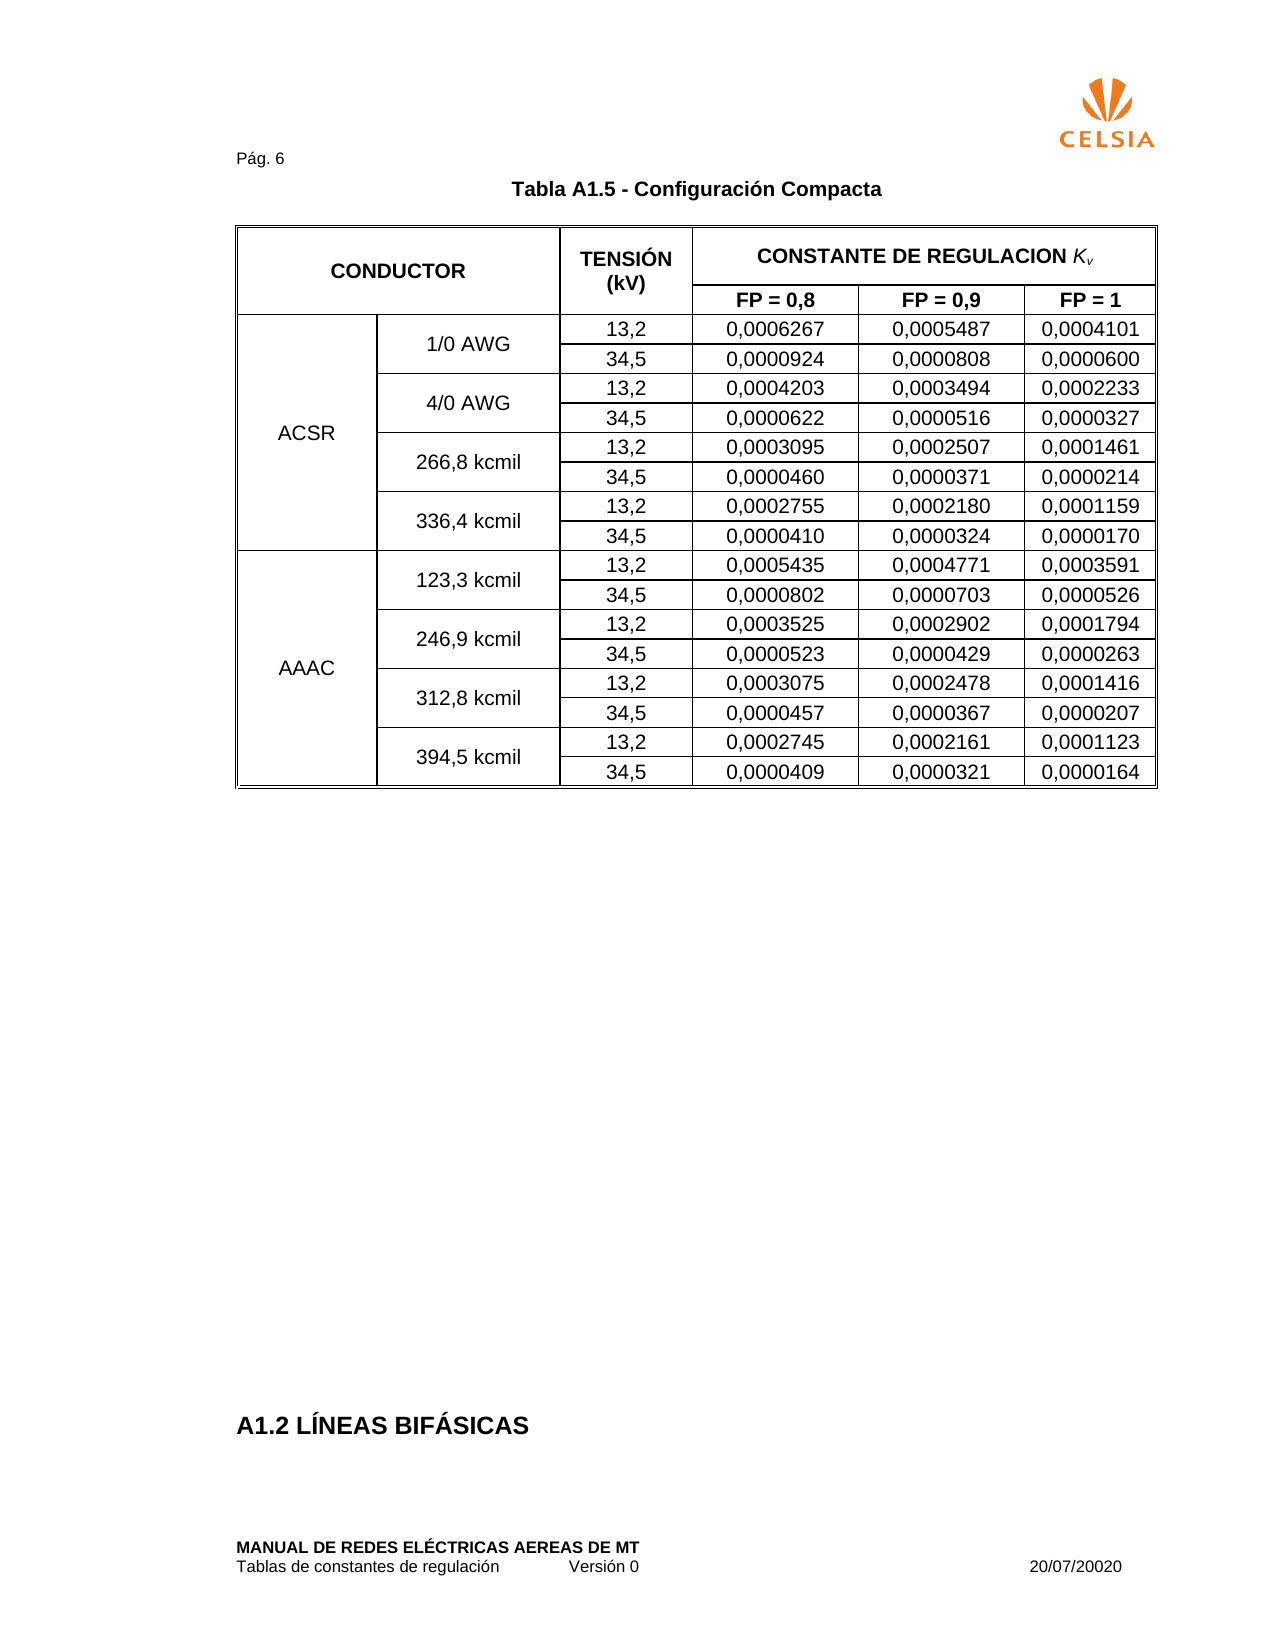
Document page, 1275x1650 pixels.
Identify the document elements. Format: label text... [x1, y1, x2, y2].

table_cell 0,0000214 [1025, 463, 1155, 491]
table_header TENSIÓN (kV) [561, 228, 692, 314]
table_cell 0,0000327 [1025, 404, 1155, 432]
table_cell 34,5 [561, 463, 692, 491]
table_cell 0,0000410 [693, 522, 858, 549]
table_cell 0,0000263 [1025, 640, 1155, 667]
table_cell 0,0003525 [693, 610, 858, 638]
table_cell 0,0005487 [859, 315, 1024, 343]
table_cell 0,0002902 [859, 610, 1024, 638]
table_cell 0,0002180 [859, 492, 1024, 520]
table_cell 0,0005435 [693, 551, 858, 579]
table_cell 266,8 kcmil [378, 433, 559, 491]
table_cell 0,0001159 [1025, 492, 1155, 520]
table_cell 4/0 AWG [378, 374, 559, 432]
table_cell 0,0004771 [859, 551, 1024, 579]
table_cell 34,5 [561, 640, 692, 667]
table_cell 0,0000207 [1025, 698, 1155, 726]
table_cell 336,4 kcmil [378, 492, 559, 549]
table_cell 0,0002507 [859, 433, 1024, 461]
table_cell 13,2 [561, 433, 692, 461]
table_cell ACSR [238, 315, 376, 549]
table_cell 0,0000703 [859, 581, 1024, 608]
table_cell 0,0002161 [859, 728, 1024, 756]
table_cell 13,2 [561, 374, 692, 402]
table_cell 394,5 kcmil [378, 728, 559, 785]
table_cell 0,0006267 [693, 315, 858, 343]
table_cell 0,0000324 [859, 522, 1024, 549]
table_cell 312,8 kcmil [378, 669, 559, 726]
table_cell 0,0003591 [1025, 551, 1155, 579]
table_cell 0,0000321 [859, 757, 1024, 785]
table_cell 0,0000526 [1025, 581, 1155, 608]
table_cell 0,0000802 [693, 581, 858, 608]
text Tabla A1.5 - Configuración Compacta [236, 177, 1157, 201]
table_cell 0,0002745 [693, 728, 858, 756]
table_cell 0,0004101 [1025, 315, 1155, 343]
table_header CONSTANTE DE REGULACION Kv [693, 228, 1155, 284]
table_cell 0,0000924 [693, 345, 858, 373]
table_cell 0,0002478 [859, 669, 1024, 697]
table_header CONDUCTOR [238, 228, 559, 314]
table_cell 0,0000808 [859, 345, 1024, 373]
table_cell 0,0001794 [1025, 610, 1155, 638]
table_cell 34,5 [561, 698, 692, 726]
table_cell 34,5 [561, 404, 692, 432]
table_cell 13,2 [561, 610, 692, 638]
table_cell AAAC [238, 551, 376, 785]
picture [1057, 73, 1157, 149]
table_cell FP = 1 [1025, 286, 1155, 314]
table_cell 0,0000600 [1025, 345, 1155, 373]
table_cell 0,0001123 [1025, 728, 1155, 756]
list A1.2 LÍNEAS BIFÁSICAS [236, 1411, 1157, 1440]
table_cell 34,5 [561, 345, 692, 373]
table_cell 34,5 [561, 757, 692, 785]
table_cell 0,0002233 [1025, 374, 1155, 402]
table_cell 0,0001416 [1025, 669, 1155, 697]
table_cell 13,2 [561, 669, 692, 697]
table_cell 0,0000622 [693, 404, 858, 432]
table_cell 0,0003095 [693, 433, 858, 461]
table_cell 0,0000164 [1025, 757, 1155, 785]
table_cell 34,5 [561, 581, 692, 608]
table_cell FP = 0,8 [693, 286, 858, 314]
table_cell FP = 0,9 [859, 286, 1024, 314]
table_cell 0,0000523 [693, 640, 858, 667]
table_cell 0,0000457 [693, 698, 858, 726]
table_cell 0,0000516 [859, 404, 1024, 432]
table_cell 34,5 [561, 522, 692, 549]
table_cell 0,0003494 [859, 374, 1024, 402]
table_cell 0,0000429 [859, 640, 1024, 667]
table_cell 0,0003075 [693, 669, 858, 697]
table_cell 0,0000460 [693, 463, 858, 491]
table_cell 0,0000367 [859, 698, 1024, 726]
table_cell 0,0002755 [693, 492, 858, 520]
table_cell 13,2 [561, 315, 692, 343]
table_cell 0,0004203 [693, 374, 858, 402]
table_cell 13,2 [561, 728, 692, 756]
table_cell 246,9 kcmil [378, 610, 559, 667]
table_cell 0,0001461 [1025, 433, 1155, 461]
table_cell 1/0 AWG [378, 315, 559, 373]
table_cell 0,0000170 [1025, 522, 1155, 549]
table_cell 0,0000409 [693, 757, 858, 785]
table_cell 123,3 kcmil [378, 551, 559, 608]
table_cell 0,0000371 [859, 463, 1024, 491]
table_cell 13,2 [561, 492, 692, 520]
table_cell 13,2 [561, 551, 692, 579]
